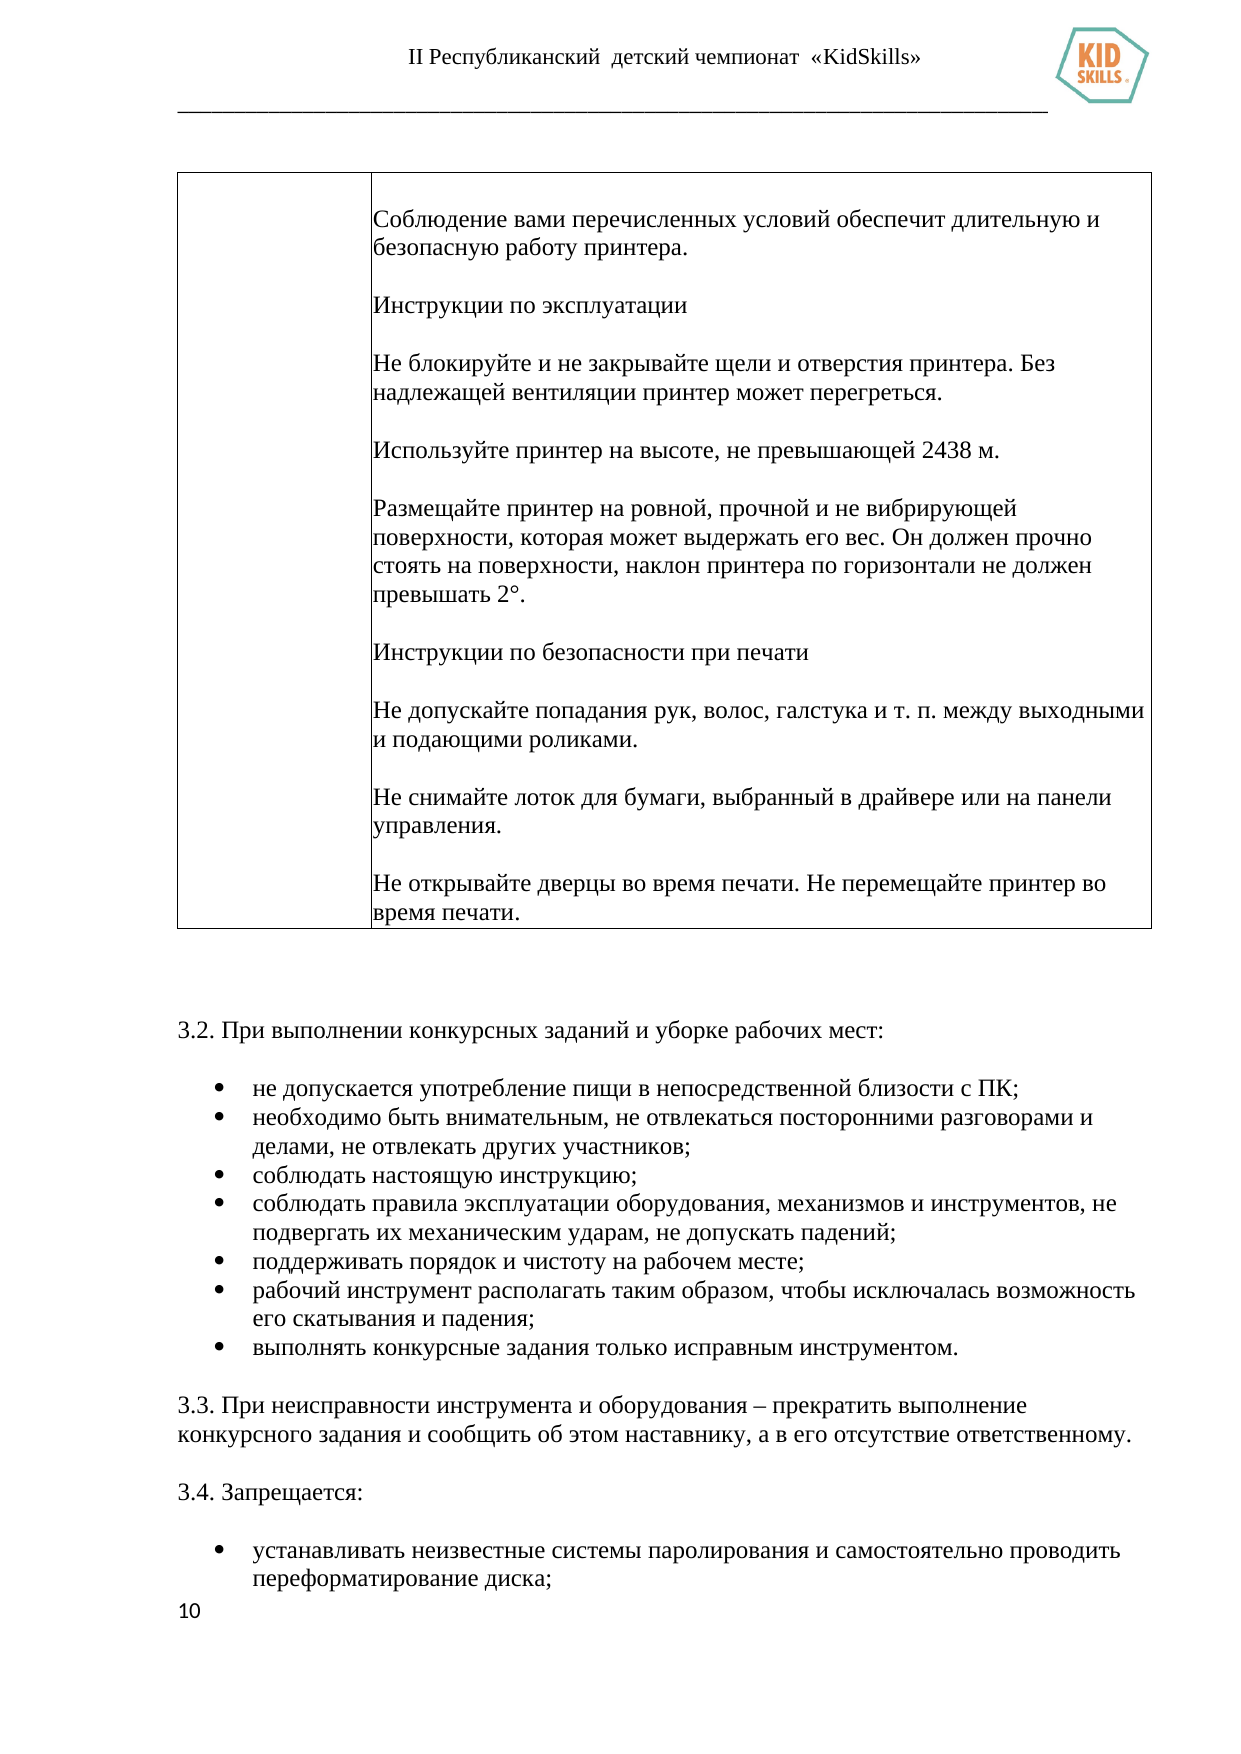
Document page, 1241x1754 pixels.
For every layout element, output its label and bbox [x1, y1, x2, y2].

picture [1046, 9, 1153, 116]
